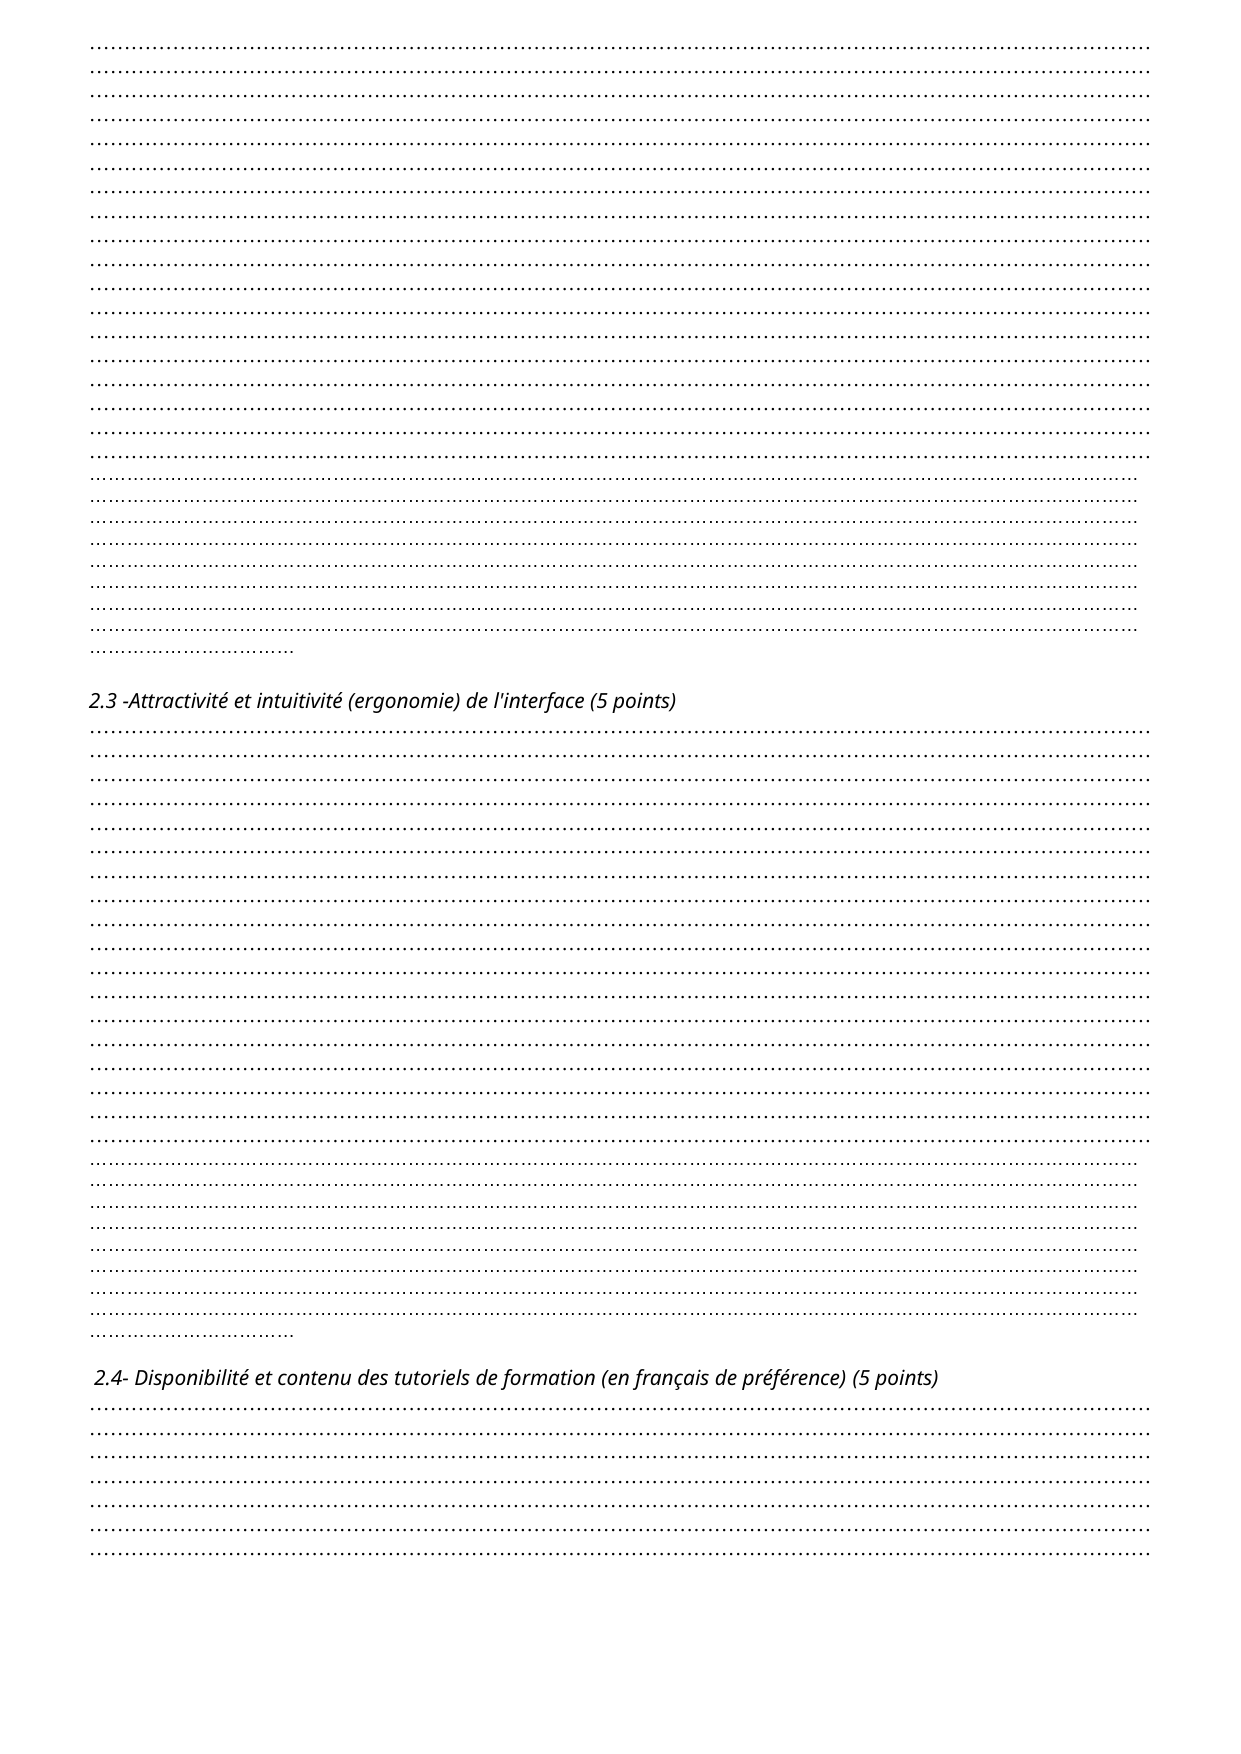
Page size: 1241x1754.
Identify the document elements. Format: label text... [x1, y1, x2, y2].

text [89, 1391, 1152, 1560]
text 2.3 -Attractivité et intuitivité (ergonomie) de l'interface (5 points) [89, 686, 1152, 714]
text 2.4- Disponibilité et contenu des tutoriels de formation (en français de préférence) (5 points) [89, 1363, 1152, 1391]
